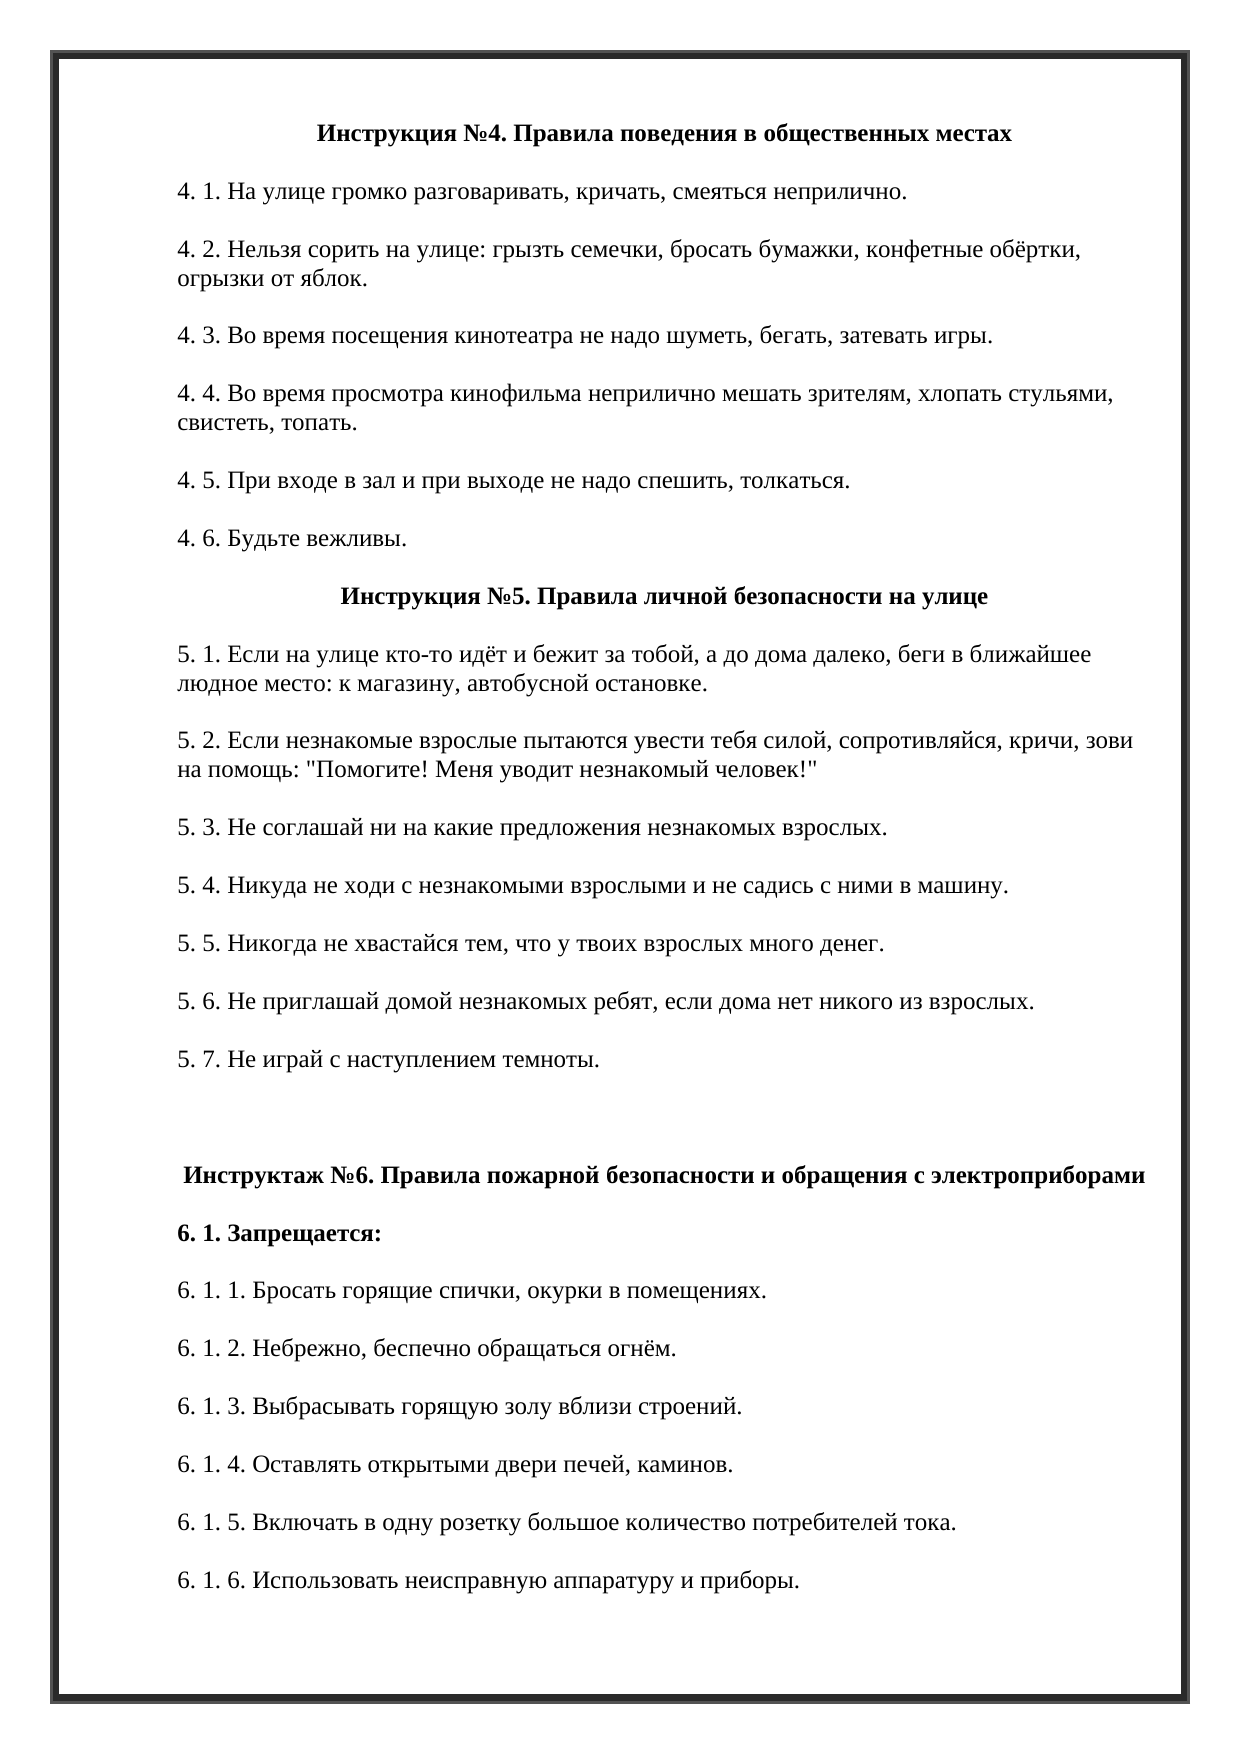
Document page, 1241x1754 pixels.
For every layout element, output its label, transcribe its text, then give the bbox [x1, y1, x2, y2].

text 5. 5. Никогда не хвастайся тем, что у твоих взрослых много денег. [177, 928, 1152, 957]
text 4. 6. Будьте вежливы. [177, 523, 1152, 552]
text Инструкция №5. Правила личной безопасности на улице [177, 581, 1152, 610]
text 4. 5. При входе в зал и при выходе не надо спешить, толкаться. [177, 465, 1152, 494]
text 6. 1. 4. Оставлять открытыми двери печей, каминов. [177, 1449, 1152, 1478]
text 6. 1. 6. Использовать неисправную аппаратуру и приборы. [177, 1565, 1152, 1594]
text 6. 1. 1. Бросать горящие спички, окурки в помещениях. [177, 1276, 1152, 1304]
text 4. 2. Нельзя сорить на улице: грызть семечки, бросать бумажки, конфетные обёртки, огрызки от яблок. [177, 234, 1152, 291]
text 6. 1. 5. Включать в одну розетку большое количество потребителей тока. [177, 1507, 1152, 1536]
text 5. 2. Если незнакомые взрослые пытаются увести тебя силой, сопротивляйся, кричи, зови на помощь: "Помогите! Меня уводит незнакомый человек!" [177, 726, 1152, 783]
text 5. 7. Не играй с наступлением темноты. [177, 1044, 1152, 1073]
text 5. 1. Если на улице кто-то идёт и бежит за тобой, а до дома далеко, беги в ближайшее людное место: к магазину, автобусной остановке. [177, 639, 1152, 696]
text 4. 3. Во время посещения кинотеатра не надо шуметь, бегать, затевать игры. [177, 321, 1152, 349]
text 6. 1. Запрещается: [177, 1218, 1152, 1246]
text Инструктаж №6. Правила пожарной безопасности и обращения с электроприборами [177, 1160, 1152, 1188]
text 5. 4. Никуда не ходи с незнакомыми взрослыми и не садись с ними в машину. [177, 870, 1152, 899]
text 5. 3. Не соглашай ни на какие предложения незнакомых взрослых. [177, 812, 1152, 841]
text 6. 1. 3. Выбрасывать горящую золу вблизи строений. [177, 1391, 1152, 1420]
text 4. 4. Во время просмотра кинофильма неприлично мешать зрителям, хлопать стульями, свистеть, топать. [177, 378, 1152, 436]
text Инструкция №4. Правила поведения в общественных местах [177, 118, 1152, 147]
text 5. 6. Не приглашай домой незнакомых ребят, если дома нет никого из взрослых. [177, 986, 1152, 1015]
text 6. 1. 2. Небрежно, беспечно обращаться огнём. [177, 1333, 1152, 1362]
text 4. 1. На улице громко разговаривать, кричать, смеяться неприлично. [177, 176, 1152, 205]
